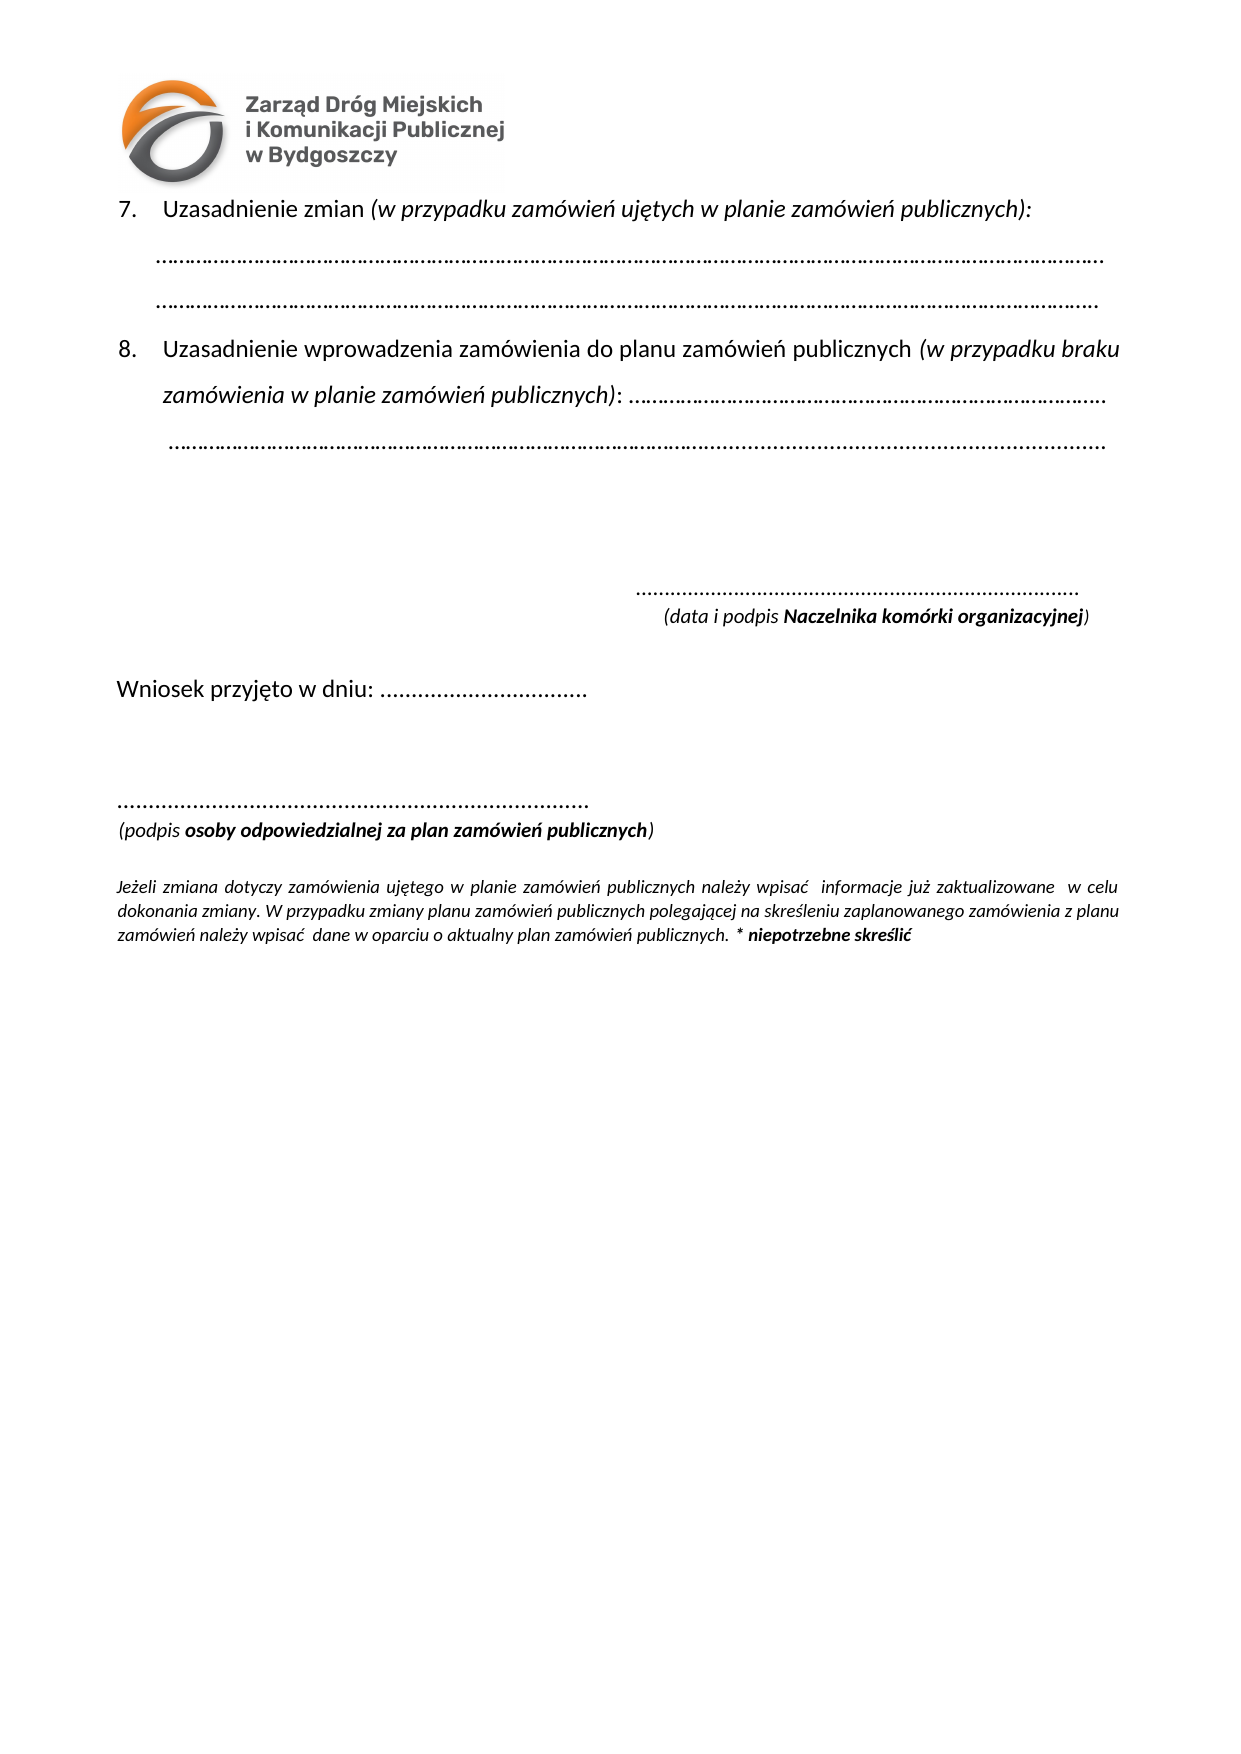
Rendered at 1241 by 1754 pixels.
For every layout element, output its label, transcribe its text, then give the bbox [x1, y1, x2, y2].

text Wniosek przyjęto w dniu: ................................. [116, 673, 1122, 704]
text ……………………………………………………………………………………………………………………………………………….. [156, 284, 1122, 315]
list Uzasadnienie wprowadzenia zamówienia do planu zamówień publicznych (w przypadku braku zamówienia w planie zamówień publicznych): ……………………………………………………………………….. [118, 333, 1122, 410]
text …………………………………………………………………………………................................................................ [163, 426, 1122, 456]
subtitle (podpis osoby odpowiedzialnej za plan zamówień publicznych) [118, 817, 1122, 842]
text ........................................................................... [116, 784, 1122, 815]
picture [118, 73, 505, 193]
text ………………………………………………………………………………………………………………………………………………… [156, 239, 1122, 269]
text (data i podpis Naczelnika komórki organizacyjnej) [118, 603, 1089, 628]
text Jeżeli zmiana dotyczy zamówienia ujętego w planie zamówień publicznych należy wpisać informacje już zaktualizowane w celu dokonania zmiany. W przypadku zmiany planu zamówień publicznych polegającej na skreśleniu zaplanowanego zamówienia z planu zamówień należy wpisać dane w oparciu o aktualny plan zamówień publicznych. * niepotrzebne skreślić [116, 875, 1122, 946]
text ............................................................................. [118, 573, 1080, 601]
list Uzasadnienie zmian (w przypadku zamówień ujętych w planie zamówień publicznych): [118, 193, 1122, 223]
